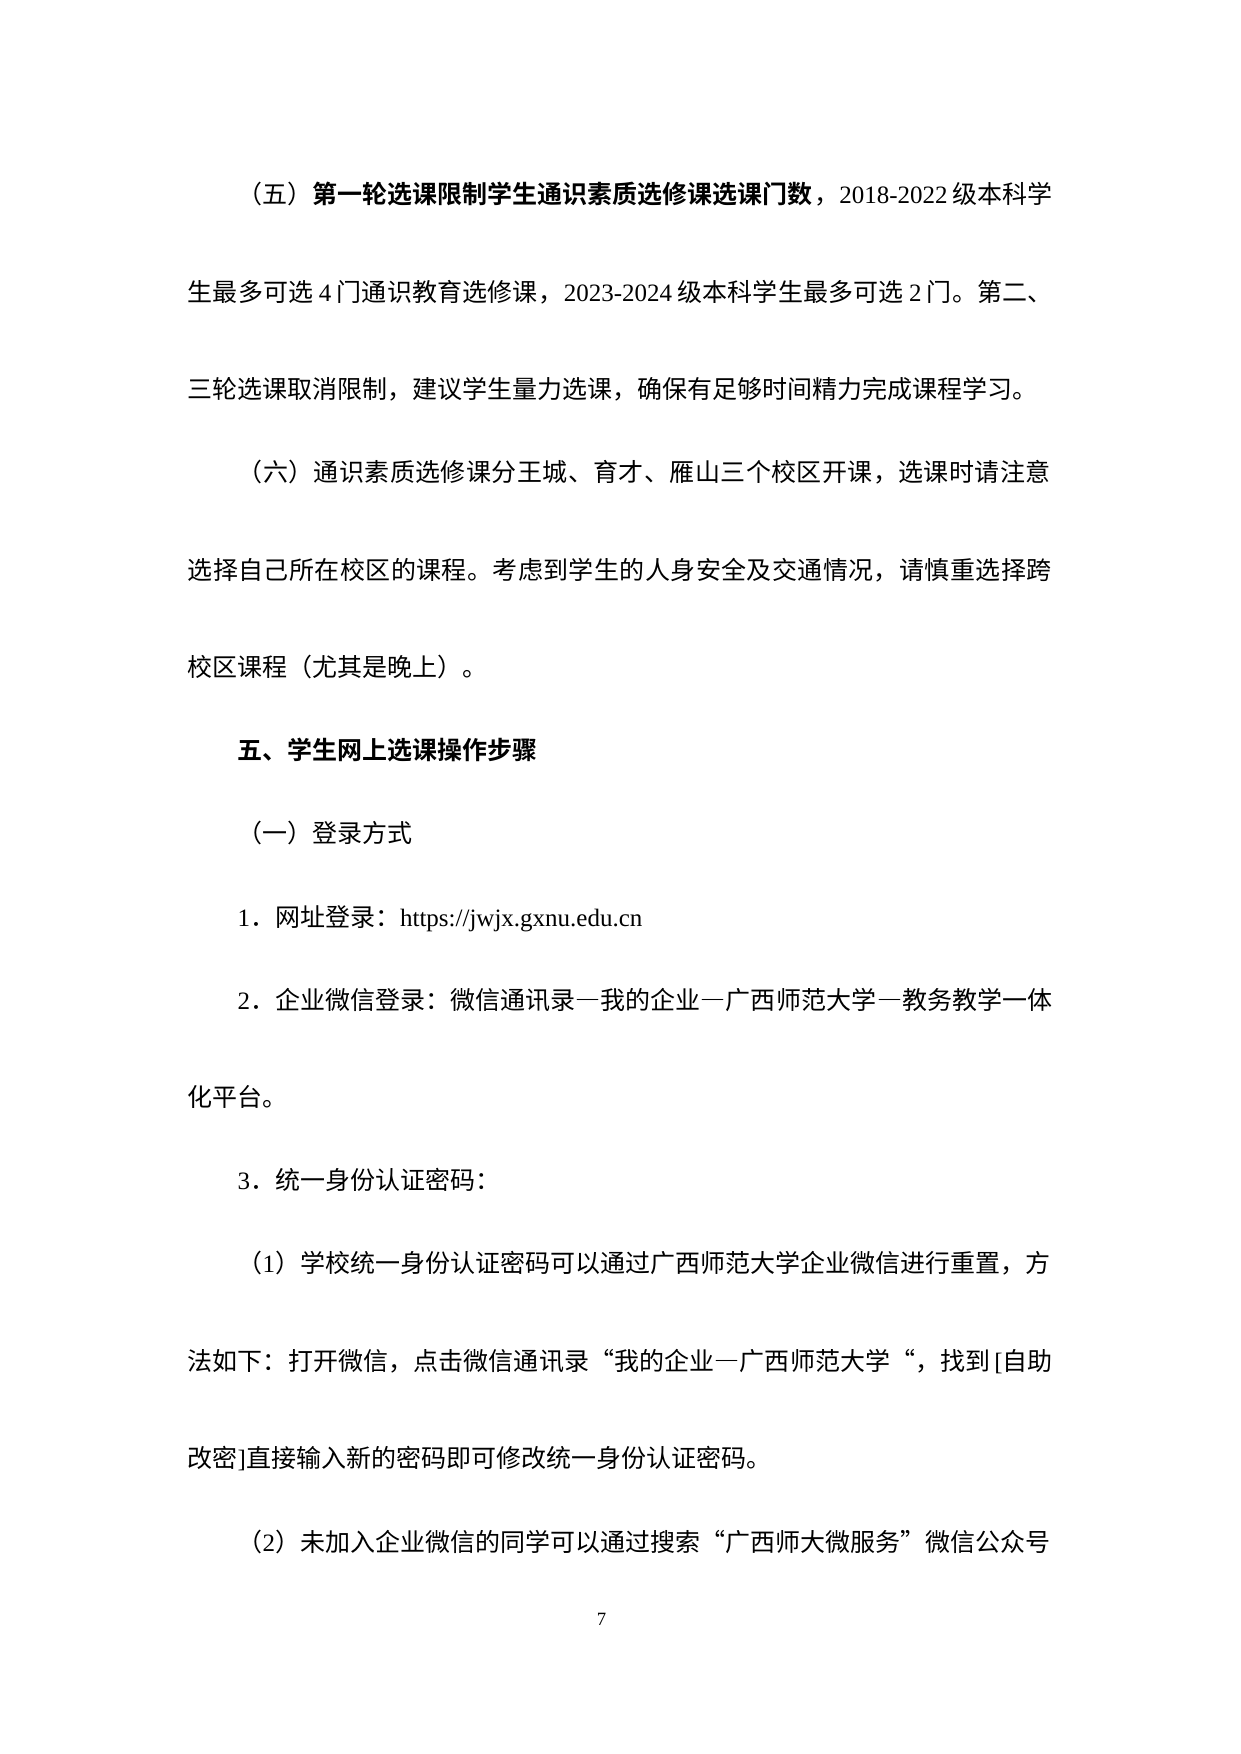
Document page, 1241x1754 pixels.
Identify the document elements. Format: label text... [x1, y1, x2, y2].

text （六）通识素质选修课分王城、育才、雁山三个校区开课，选课时请注意选择自己所在校区的课程。考虑到学生的人身安全及交通情况，请慎重选择跨校区课程（尤其是晚上）。 [187, 438, 1053, 698]
text （1）学校统一身份认证密码可以通过广西师范大学企业微信进行重置，方法如下：打开微信，点击微信通讯录“我的企业—广西师范大学“，找到[自助改密]直接输入新的密码即可修改统一身份认证密码。 [187, 1229, 1053, 1489]
text 1．网址登录：https://jwjx.gxnu.edu.cn [187, 883, 1053, 948]
text 3．统一身份认证密码： [187, 1146, 1053, 1211]
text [187, 1508, 1053, 1573]
text 五、学生网上选课操作步骤 [187, 716, 1053, 781]
text （一）登录方式 [187, 799, 1053, 864]
text （五）第一轮选课限制学生通识素质选修课选课门数，2018-2022级本科学生最多可选4门通识教育选修课，2023-2024级本科学生最多可选2门。第二、三轮选课取消限制，建议学生量力选课，确保有足够时间精力完成课程学习。 [187, 160, 1053, 420]
text 2．企业微信登录：微信通讯录—我的企业—广西师范大学—教务教学一体化平台。 [187, 966, 1053, 1128]
